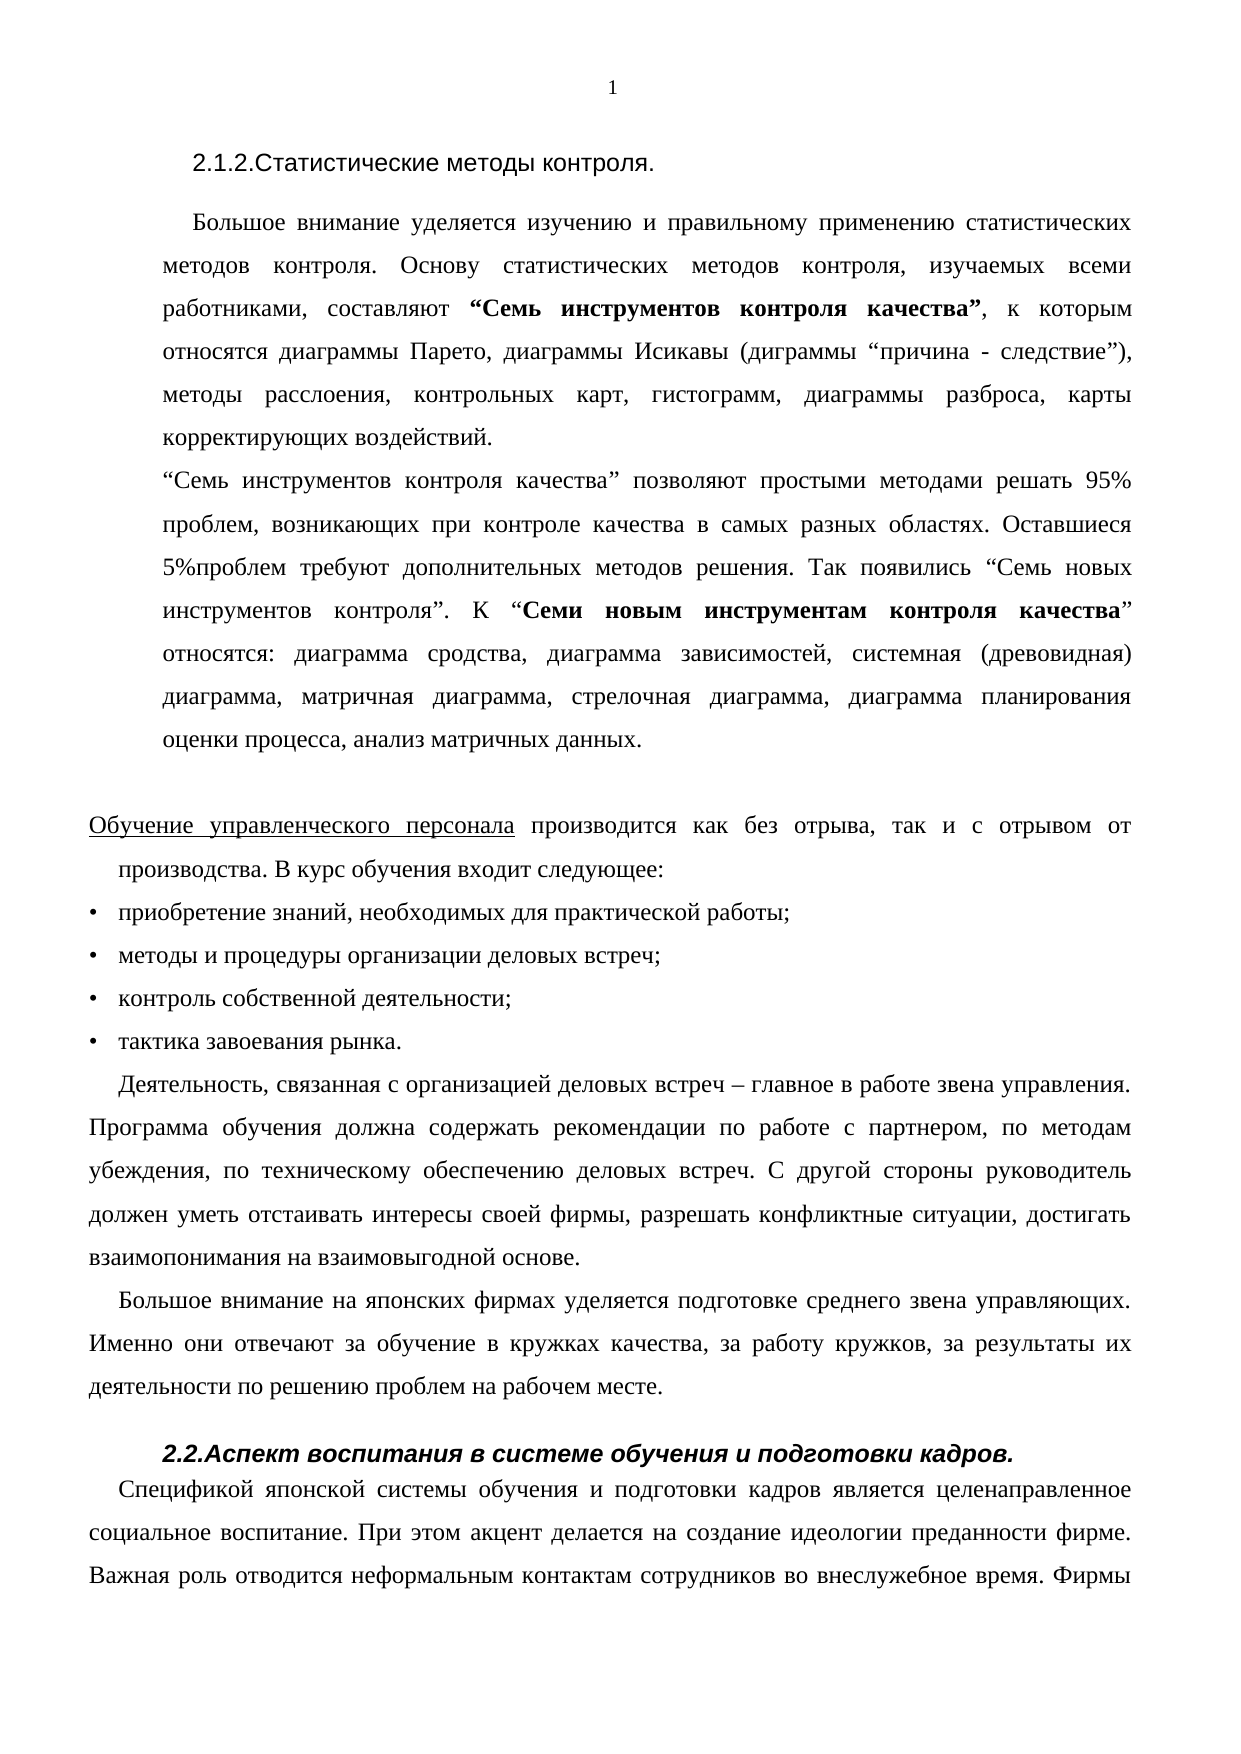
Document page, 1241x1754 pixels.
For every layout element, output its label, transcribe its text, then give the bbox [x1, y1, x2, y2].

text “Семь инструментов контроля качества” позволяют простыми методами решать 95% проблем, возникающих при контроле качества в самых разных областях. Оставшиеся 5%проблем требуют дополнительных методов решения. Так появились “Семь новых инструментов контроля”. К “Семи новым инструментам контроля качества” относятся: диаграмма сродства, диаграмма зависимостей, системная (древовидная) диаграмма, матричная диаграмма, стрелочная диаграмма, диаграмма планирования оценки процесса, анализ матричных данных. [162, 466, 1132, 753]
text Большое внимание на японских фирмах уделяется подготовке среднего звена управляющих. Именно они отвечают за обучение в кружках качества, за работу кружков, за результаты их деятельности по решению проблем на рабочем месте. [89, 1285, 1132, 1400]
subtitle 2.2.Аспект воспитания в системе обучения и подготовки кадров. [162, 1439, 1063, 1468]
text • методы и процедуры организации деловых встреч; [89, 940, 1132, 969]
text Деятельность, связанная с организацией деловых встреч – главное в работе звена управления. Программа обучения должна содержать рекомендации по работе с партнером, по методам убеждения, по техническому обеспечению деловых встреч. С другой стороны руководитель должен уметь отстаивать интересы своей фирмы, разрешать конфликтные ситуации, достигать взаимопонимания на взаимовыгодной основе. [89, 1069, 1132, 1271]
text Обучение управленческого персонала производится как без отрыва, так и с отрывом от производства. В курс обучения входит следующее: [89, 811, 1132, 882]
text • приобретение знаний, необходимых для практической работы; [89, 897, 1132, 926]
text • тактика завоевания рынка. [89, 1026, 1132, 1055]
subtitle 2.1.2.Статистические методы контроля. [162, 148, 1063, 176]
text • контроль собственной деятельности; [89, 983, 1132, 1012]
text Большое внимание уделяется изучению и правильному применению статистических методов контроля. Основу статистических методов контроля, изучаемых всеми работниками, составляют “Семь инструментов контроля качества”, к которым относятся диаграммы Парето, диаграммы Исикавы (диграммы “причина - следствие”), методы расслоения, контрольных карт, гистограмм, диаграммы разброса, карты корректирующих воздействий. [162, 207, 1132, 451]
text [89, 1474, 1132, 1589]
